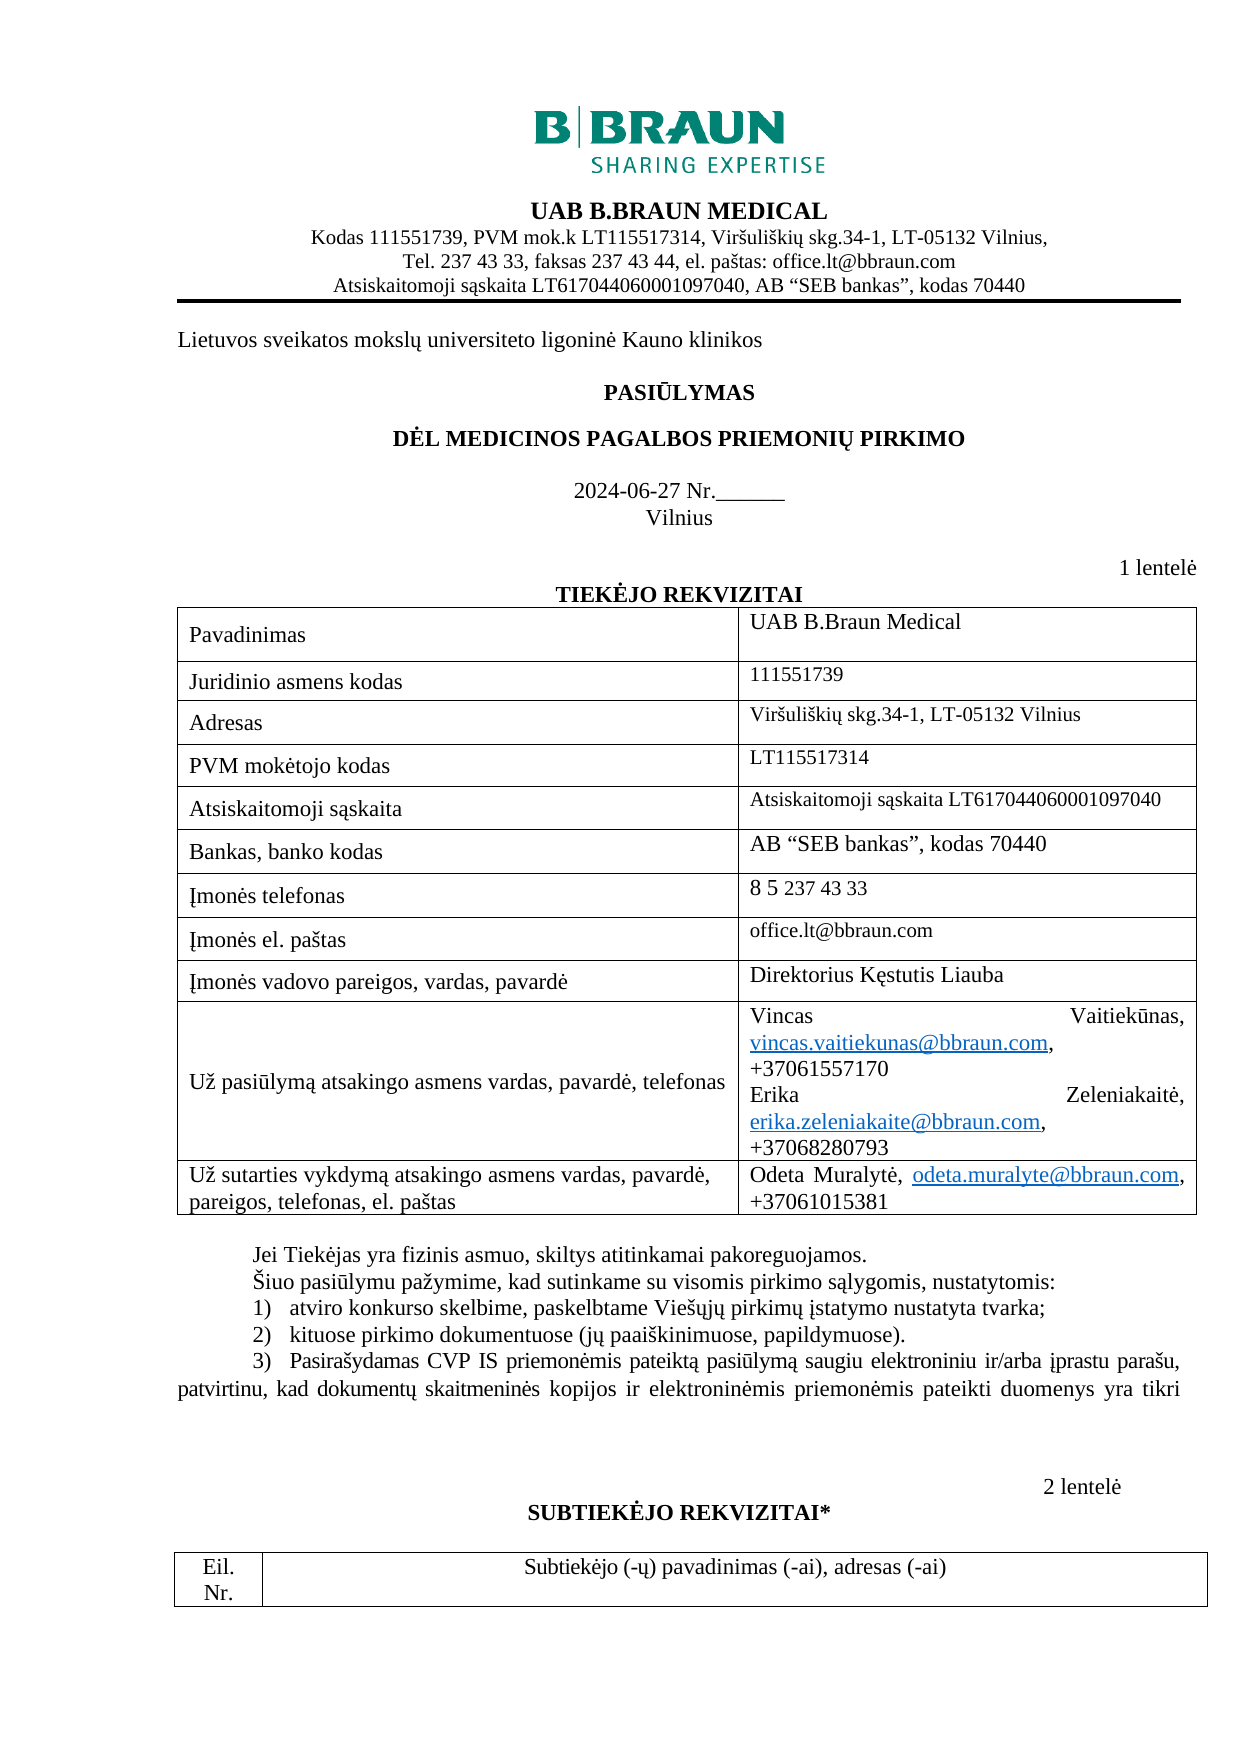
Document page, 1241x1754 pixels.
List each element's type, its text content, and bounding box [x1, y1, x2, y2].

text 2 lentelė [177, 1449, 1197, 1499]
text Vilnius [177, 504, 1181, 530]
list atviro konkurso skelbime, paskelbtame Viešųjų pirkimų įstatymo nustatyta tvarka; [177, 1294, 1181, 1321]
table_cell Direktorius Kęstutis Liauba [739, 961, 1196, 1001]
text Jei Tiekėjas yra fizinis asmuo, skiltys atitinkamai pakoreguojamos. [177, 1242, 1181, 1268]
table_cell Už pasiūlymą atsakingo asmens vardas, pavardė, telefonas [178, 1002, 738, 1160]
table_header Subtiekėjo (-ų) pavadinimas (-ai), adresas (-ai) [263, 1553, 1207, 1606]
table_cell Viršuliškių skg.34-1, LT-05132 Vilnius [739, 701, 1196, 743]
text SUBTIEKĖJO REKVIZITAI* [177, 1499, 1181, 1526]
text Šiuo pasiūlymu pažymime, kad sutinkame su visomis pirkimo sąlygomis, nustatytomis: [177, 1268, 1181, 1294]
text TIEKĖJO REKVIZITAI [177, 581, 1181, 607]
text Lietuvos sveikatos mokslų universiteto ligoninė Kauno klinikos [177, 327, 1200, 353]
table_cell Įmonės el. paštas [178, 918, 738, 960]
text Tel. 237 43 33, faksas 237 43 44, el. paštas: office.lt@bbraun.com [177, 249, 1181, 273]
table_cell Įmonės vadovo pareigos, vardas, pavardė [178, 961, 738, 1001]
text Atsiskaitomoji sąskaita LT617044060001097040, AB “SEB bankas”, kodas 70440 [177, 273, 1181, 299]
list kituose pirkimo dokumentuose (jų paaiškinimuose, papildymuose). [177, 1321, 1181, 1347]
table_cell Už sutarties vykdymą atsakingo asmens vardas, pavardė, pareigos, telefonas, el. paštas [178, 1161, 738, 1214]
text 2024-06-27 Nr.______ [177, 477, 1181, 504]
table_header Eil. Nr. [175, 1553, 262, 1606]
table_cell Įmonės telefonas [178, 874, 738, 917]
text Kodas 111551739, PVM mok.k LT115517314, Viršuliškių skg.34-1, LT-05132 Vilnius, [177, 225, 1181, 249]
text DĖL MEDICINOS PAGALBOS PRIEMONIŲ PIRKIMO [177, 425, 1181, 451]
picture [533, 106, 825, 173]
table_cell Atsiskaitomoji sąskaita LT617044060001097040 [739, 787, 1196, 829]
table_cell office.lt@bbraun.com [739, 918, 1196, 960]
text 1 lentelė [177, 530, 1197, 581]
subtitle UAB B.BRAUN MEDICAL [177, 196, 1181, 225]
table_cell 111551739 [739, 662, 1196, 700]
text PASIŪLYMAS [177, 379, 1181, 406]
table_cell LT115517314 [739, 745, 1196, 786]
table_cell AB “SEB bankas”, kodas 70440 [739, 830, 1196, 872]
table_cell Odeta Muralytė, odeta.muralyte@bbraun.com, +37061015381 [739, 1161, 1196, 1214]
list Pasirašydamas CVP IS priemonėmis pateiktą pasiūlymą saugiu elektroniniu ir/arba įprastu parašu, patvirtinu, kad dokumentų skaitmeninės kopijos ir elektroninėmis priemonėmis pateikti duomenys yra tikri [177, 1347, 1181, 1430]
table_cell Adresas [178, 701, 738, 743]
table_cell Vincas Vaitiekūnas, vincas.vaitiekunas@bbraun.com, +37061557170 Erika Zeleniakaitė, erika.zeleniakaite@bbraun.com, +37068280793 [739, 1002, 1196, 1160]
table_cell Atsiskaitomoji sąskaita [178, 787, 738, 829]
table_cell PVM mokėtojo kodas [178, 745, 738, 786]
table_header UAB B.Braun Medical [739, 608, 1196, 661]
table_cell Bankas, banko kodas [178, 830, 738, 872]
table_cell 8 5 237 43 33 [739, 874, 1196, 917]
table_header Pavadinimas [178, 608, 738, 661]
table_cell Juridinio asmens kodas [178, 662, 738, 700]
